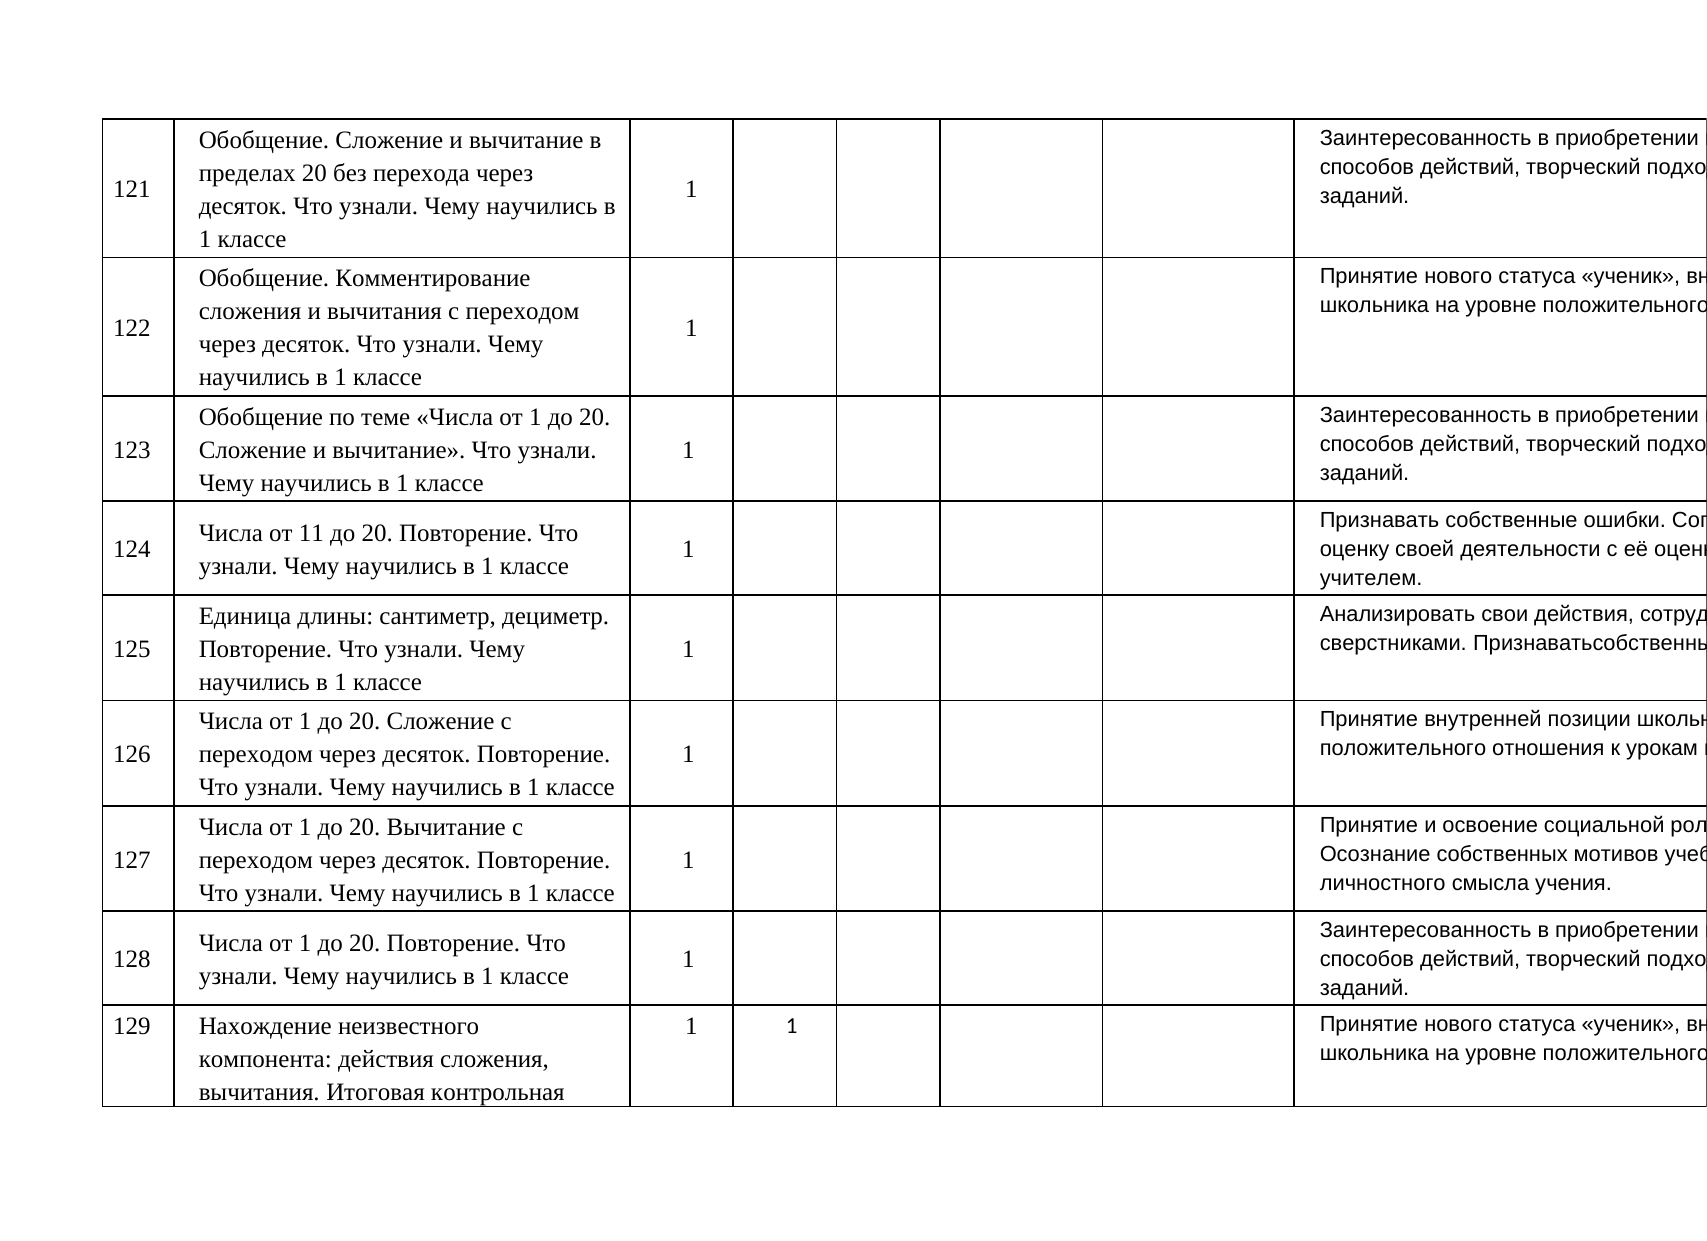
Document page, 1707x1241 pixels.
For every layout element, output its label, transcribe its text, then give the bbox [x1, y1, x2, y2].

table_cell 1 [631, 502, 732, 594]
table_cell Единица длины: сантиметр, дециметр. Повторение. Что узнали. Чему научились в 1 классе [175, 596, 629, 699]
table_cell [941, 502, 1102, 594]
table_cell 125 [103, 596, 173, 699]
table_cell [1103, 120, 1293, 257]
table_cell 1 [631, 596, 732, 699]
table_cell [941, 912, 1102, 1004]
table_cell [837, 807, 939, 910]
table_cell [734, 912, 836, 1004]
table_cell 121 [103, 120, 173, 257]
table_cell Обобщение. Сложение и вычитание в пределах 20 без перехода через десяток. Что узнали. Чему научились в 1 классе [175, 120, 629, 257]
table_cell [1103, 1006, 1293, 1106]
table_cell 127 [103, 807, 173, 910]
table_cell [1103, 701, 1293, 805]
table_cell Анализировать свои действия, сотрудничать со взрослыми и сверстниками. Признаватьсобственныеошибки. [1295, 596, 1706, 699]
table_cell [1295, 1006, 1706, 1106]
table_cell [1103, 912, 1293, 1004]
table_cell [734, 258, 836, 395]
table_cell [837, 1006, 939, 1106]
table_cell Заинтересованность в приобретении и расширении знаний и способов действий, творческий подход к выполнению заданий. [1295, 120, 1706, 257]
table_cell [941, 397, 1102, 500]
table_cell [1103, 258, 1293, 395]
table_cell 1 [734, 1006, 836, 1106]
table_cell 1 [631, 912, 732, 1004]
table_cell [837, 596, 939, 699]
table_cell 1 [631, 1006, 732, 1106]
table_cell 126 [103, 701, 173, 805]
table_cell Обобщение по теме «Числа от 1 до 20. Сложение и вычитание». Что узнали. Чему научились в 1 классе [175, 397, 629, 500]
table_cell [837, 502, 939, 594]
table_cell [837, 258, 939, 395]
table_cell 129 [103, 1006, 173, 1106]
table_cell [941, 258, 1102, 395]
table_cell [734, 120, 836, 257]
table_cell [941, 1006, 1102, 1106]
table_cell [1103, 397, 1293, 500]
table_cell Признавать собственные ошибки. Сопоставлять собственную оценку своей деятельности с её оценкой товарищами, учителем. [1295, 502, 1706, 594]
table_cell 124 [103, 502, 173, 594]
table_cell 123 [103, 397, 173, 500]
table_cell Принятие нового статуса «ученик», внутренней позиции школьника на уровне положительного отношения к школе. [1295, 258, 1706, 395]
table_cell [734, 807, 836, 910]
table_cell 128 [103, 912, 173, 1004]
table_cell Заинтересованность в приобретении и расширении знаний и способов действий, творческий подход к выполнению заданий. [1295, 912, 1706, 1004]
table_cell Числа от 1 до 20. Вычитание с переходом через десяток. Повторение. Что узнали. Чему научились в 1 классе [175, 807, 629, 910]
table_cell [941, 120, 1102, 257]
table_cell [734, 397, 836, 500]
table_cell [734, 701, 836, 805]
table_cell [734, 596, 836, 699]
table_cell [1103, 596, 1293, 699]
table_cell 1 [631, 120, 732, 257]
table_cell Числа от 1 до 20. Повторение. Что узнали. Чему научились в 1 классе [175, 912, 629, 1004]
table_cell [1103, 502, 1293, 594]
table_cell 1 [631, 397, 732, 500]
table_cell 1 [631, 258, 732, 395]
table_cell [837, 397, 939, 500]
table_cell Заинтересованность в приобретении и расширении знаний и способов действий, творческий подход к выполнению заданий. [1295, 397, 1706, 500]
table_cell [941, 807, 1102, 910]
table_cell Числа от 1 до 20. Сложение с переходом через десяток. Повторение. Что узнали. Чему научились в 1 классе [175, 701, 629, 805]
table_cell [837, 120, 939, 257]
table_cell [837, 701, 939, 805]
table_cell Принятие внутренней позиции школьника на уровне положительного отношения к урокам математики [1295, 701, 1706, 805]
table_cell Принятие и освоение социальной роли обучающегося. Осознание собственных мотивов учебной деятельности и личностного смысла учения. [1295, 807, 1706, 910]
table_cell [837, 912, 939, 1004]
table_cell 1 [631, 701, 732, 805]
table_cell [1103, 807, 1293, 910]
table_cell Обобщение. Комментирование сложения и вычитания с переходом через десяток. Что узнали. Чему научились в 1 классе [175, 258, 629, 395]
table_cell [175, 1006, 629, 1106]
table_cell [941, 701, 1102, 805]
table_cell Числа от 11 до 20. Повторение. Что узнали. Чему научились в 1 классе [175, 502, 629, 594]
table_cell [734, 502, 836, 594]
table_cell [941, 596, 1102, 699]
table_cell 122 [103, 258, 173, 395]
table_cell 1 [631, 807, 732, 910]
